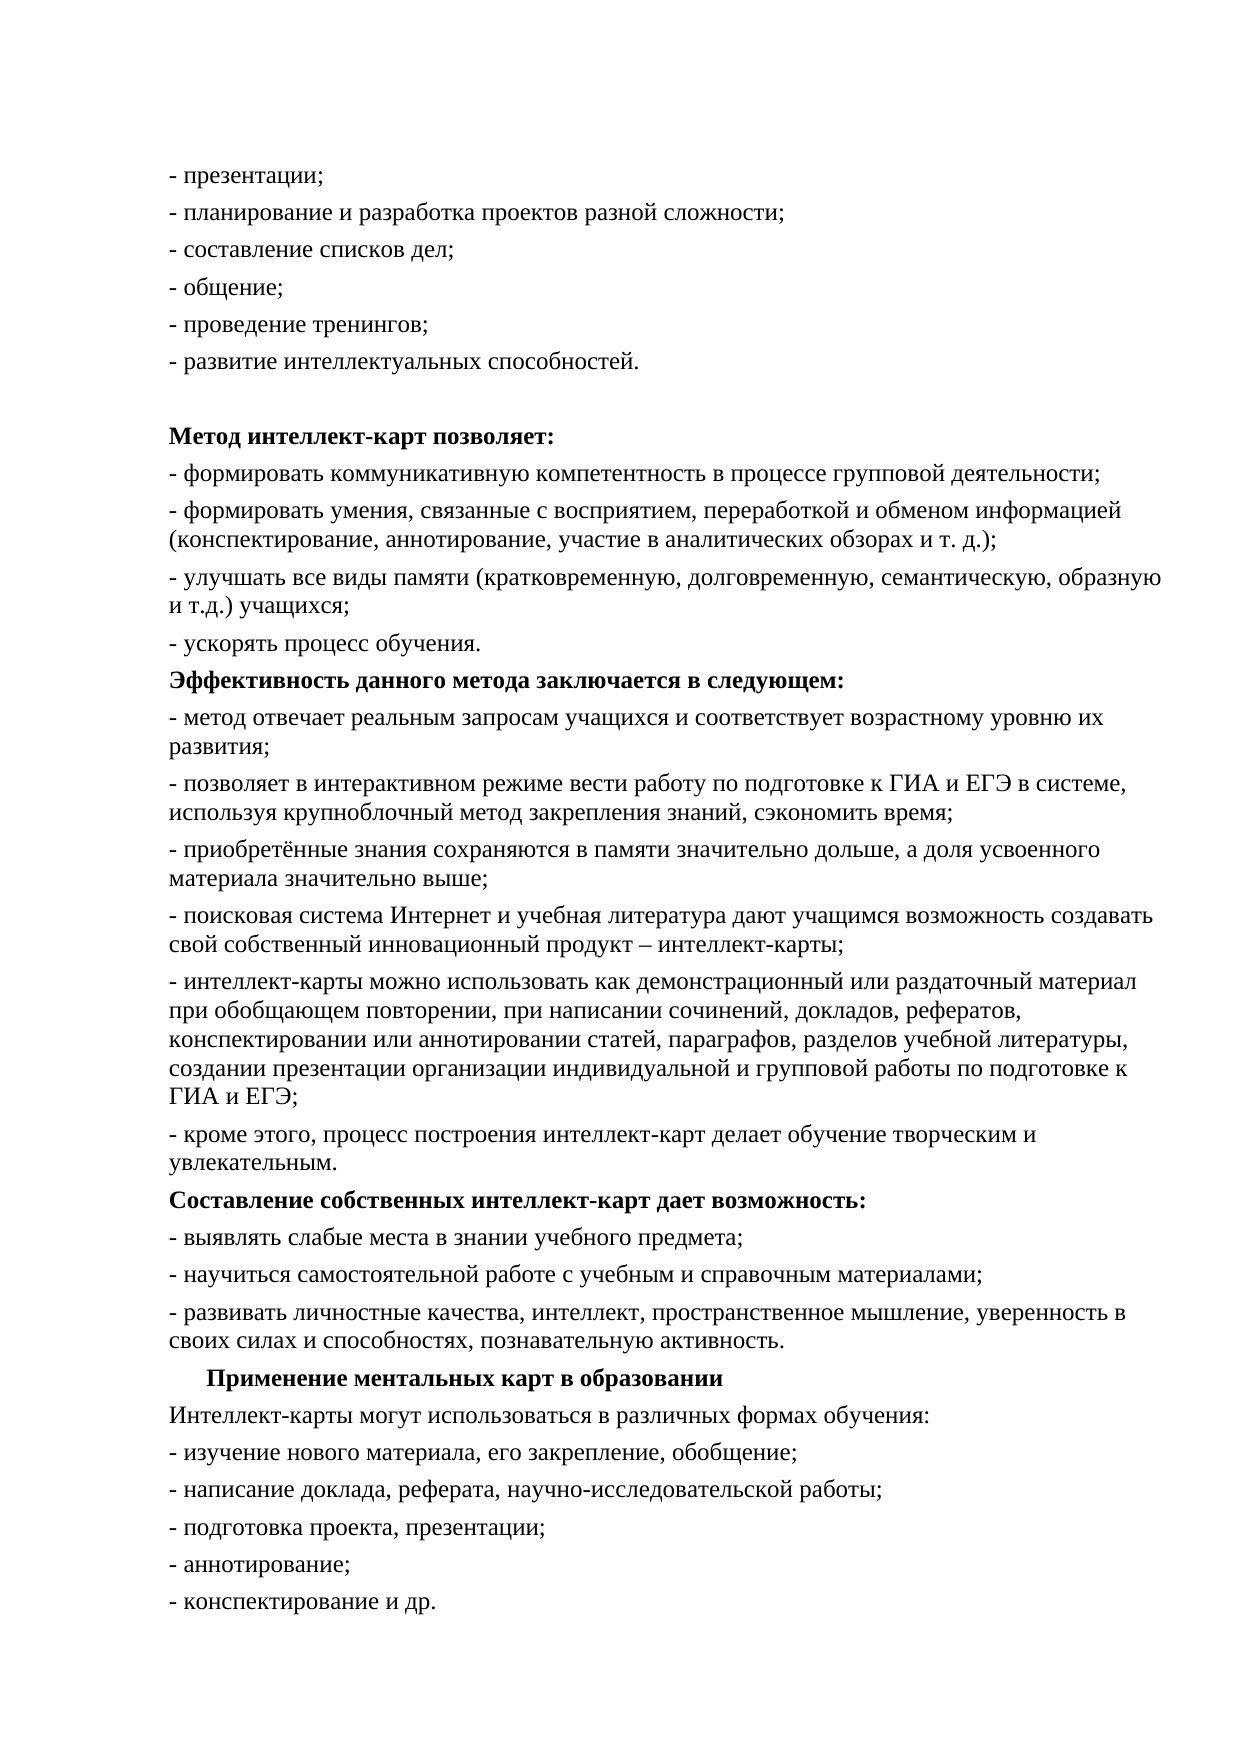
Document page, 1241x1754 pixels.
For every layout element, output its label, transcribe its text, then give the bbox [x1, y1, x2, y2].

text - интеллект-карты можно использовать как демонстрационный или раздаточный материал при обобщающем повторении, при написании сочинений, докладов, рефератов, конспектировании или аннотировании статей, параграфов, разделов учебной литературы, создании презентации организации индивидуальной и групповой работы по подготовке к ГИА и ЕГЭ; [169, 966, 1162, 1110]
text - формировать умения, связанные с восприятием, переработкой и обменом информацией (конспектирование, аннотирование, участие в аналитических обзорах и т. д.); [169, 496, 1162, 553]
text - кроме этого, процесс построения интеллект-карт делает обучение творческим и увлекательным. [169, 1119, 1162, 1176]
text - презентации; [169, 160, 1162, 189]
text - написание доклада, реферата, научно-исследовательской работы; [169, 1474, 1162, 1503]
text - развивать личностные качества, интеллект, пространственное мышление, уверенность в своих силах и способностях, познавательную активность. [169, 1297, 1162, 1354]
text - научиться самостоятельной работе с учебным и справочным материалами; [169, 1259, 1162, 1288]
text - изучение нового материала, его закрепление, обобщение; [169, 1437, 1162, 1466]
text - ускорять процесс обучения. [169, 628, 1162, 656]
text - составление списков дел; [169, 234, 1162, 263]
text Применение ментальных карт в образовании [206, 1363, 1162, 1391]
text Эффективность данного метода заключается в следующем: [169, 665, 1162, 694]
text Метод интеллект-карт позволяет: [169, 421, 1162, 450]
text - поисковая система Интернет и учебная литература дают учащимся возможность создавать свой собственный инновационный продукт – интеллект-карты; [169, 900, 1162, 958]
text - общение; [169, 272, 1162, 301]
text - развитие интеллектуальных способностей. [169, 346, 1162, 375]
text - метод отвечает реальным запросам учащихся и соответствует возрастному уровню их развития; [169, 702, 1162, 760]
text - приобретённые знания сохраняются в памяти значительно дольше, а доля усвоенного материала значительно выше; [169, 834, 1162, 892]
text - проведение тренингов; [169, 309, 1162, 338]
text - улучшать все виды памяти (кратковременную, долговременную, семантическую, образную и т.д.) учащихся; [169, 562, 1162, 619]
text - аннотирование; [169, 1549, 1162, 1578]
text - подготовка проекта, презентации; [169, 1512, 1162, 1541]
text - формировать коммуникативную компетентность в процессе групповой деятельности; [169, 458, 1162, 487]
text Составление собственных интеллект-карт дает возможность: [169, 1185, 1162, 1213]
text - выявлять слабые места в знании учебного предмета; [169, 1222, 1162, 1251]
text - планирование и разработка проектов разной сложности; [169, 197, 1162, 226]
text - конспектирование и др. [169, 1586, 1162, 1615]
text Интеллект-карты могут использоваться в различных формах обучения: [169, 1400, 1162, 1429]
text - позволяет в интерактивном режиме вести работу по подготовке к ГИА и ЕГЭ в системе, используя крупноблочный метод закрепления знаний, сэкономить время; [169, 768, 1162, 826]
